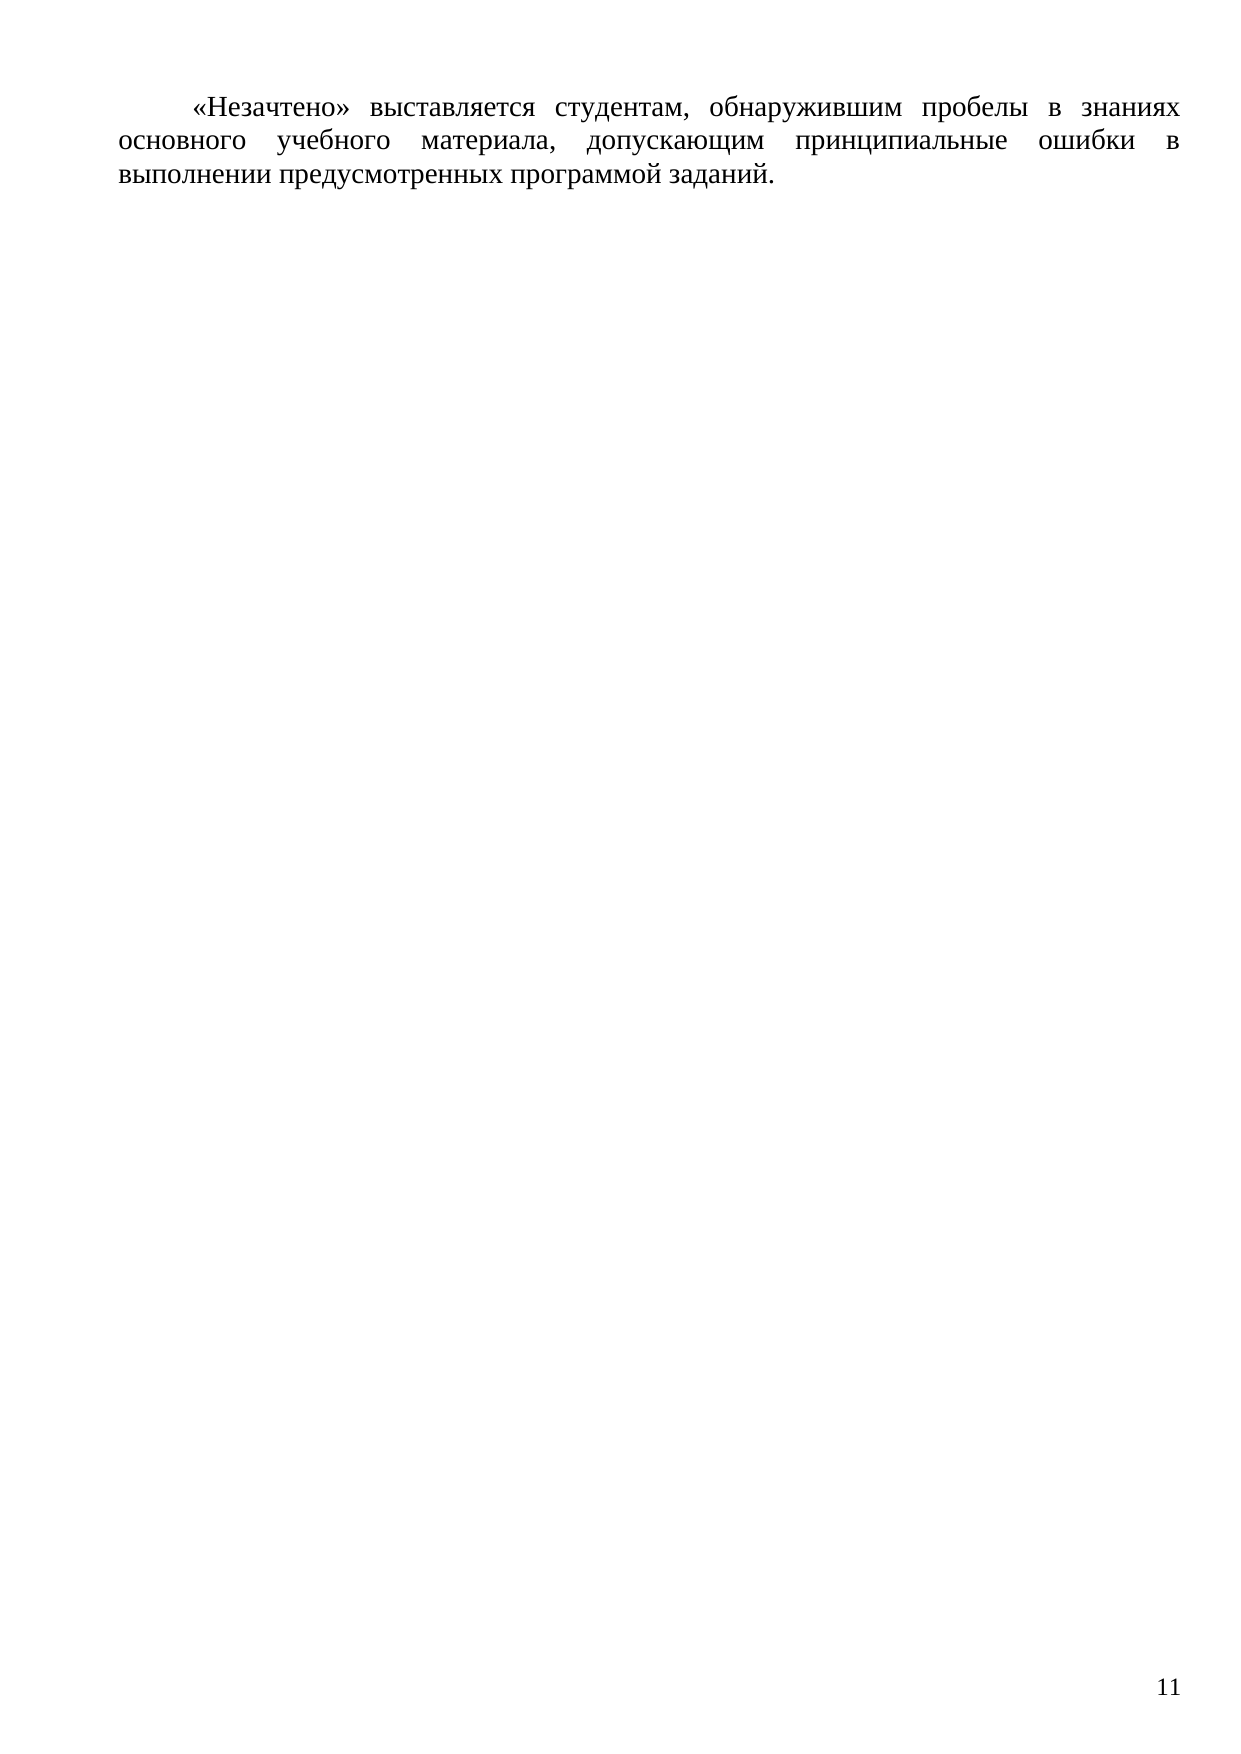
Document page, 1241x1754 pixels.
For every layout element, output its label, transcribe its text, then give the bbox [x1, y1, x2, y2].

text «Незачтено» выставляется студентам, обнаружившим пробелы в знаниях основного учебного материала, допускающим принципиальные ошибки в выполнении предусмотренных программой заданий. [118, 89, 1181, 189]
